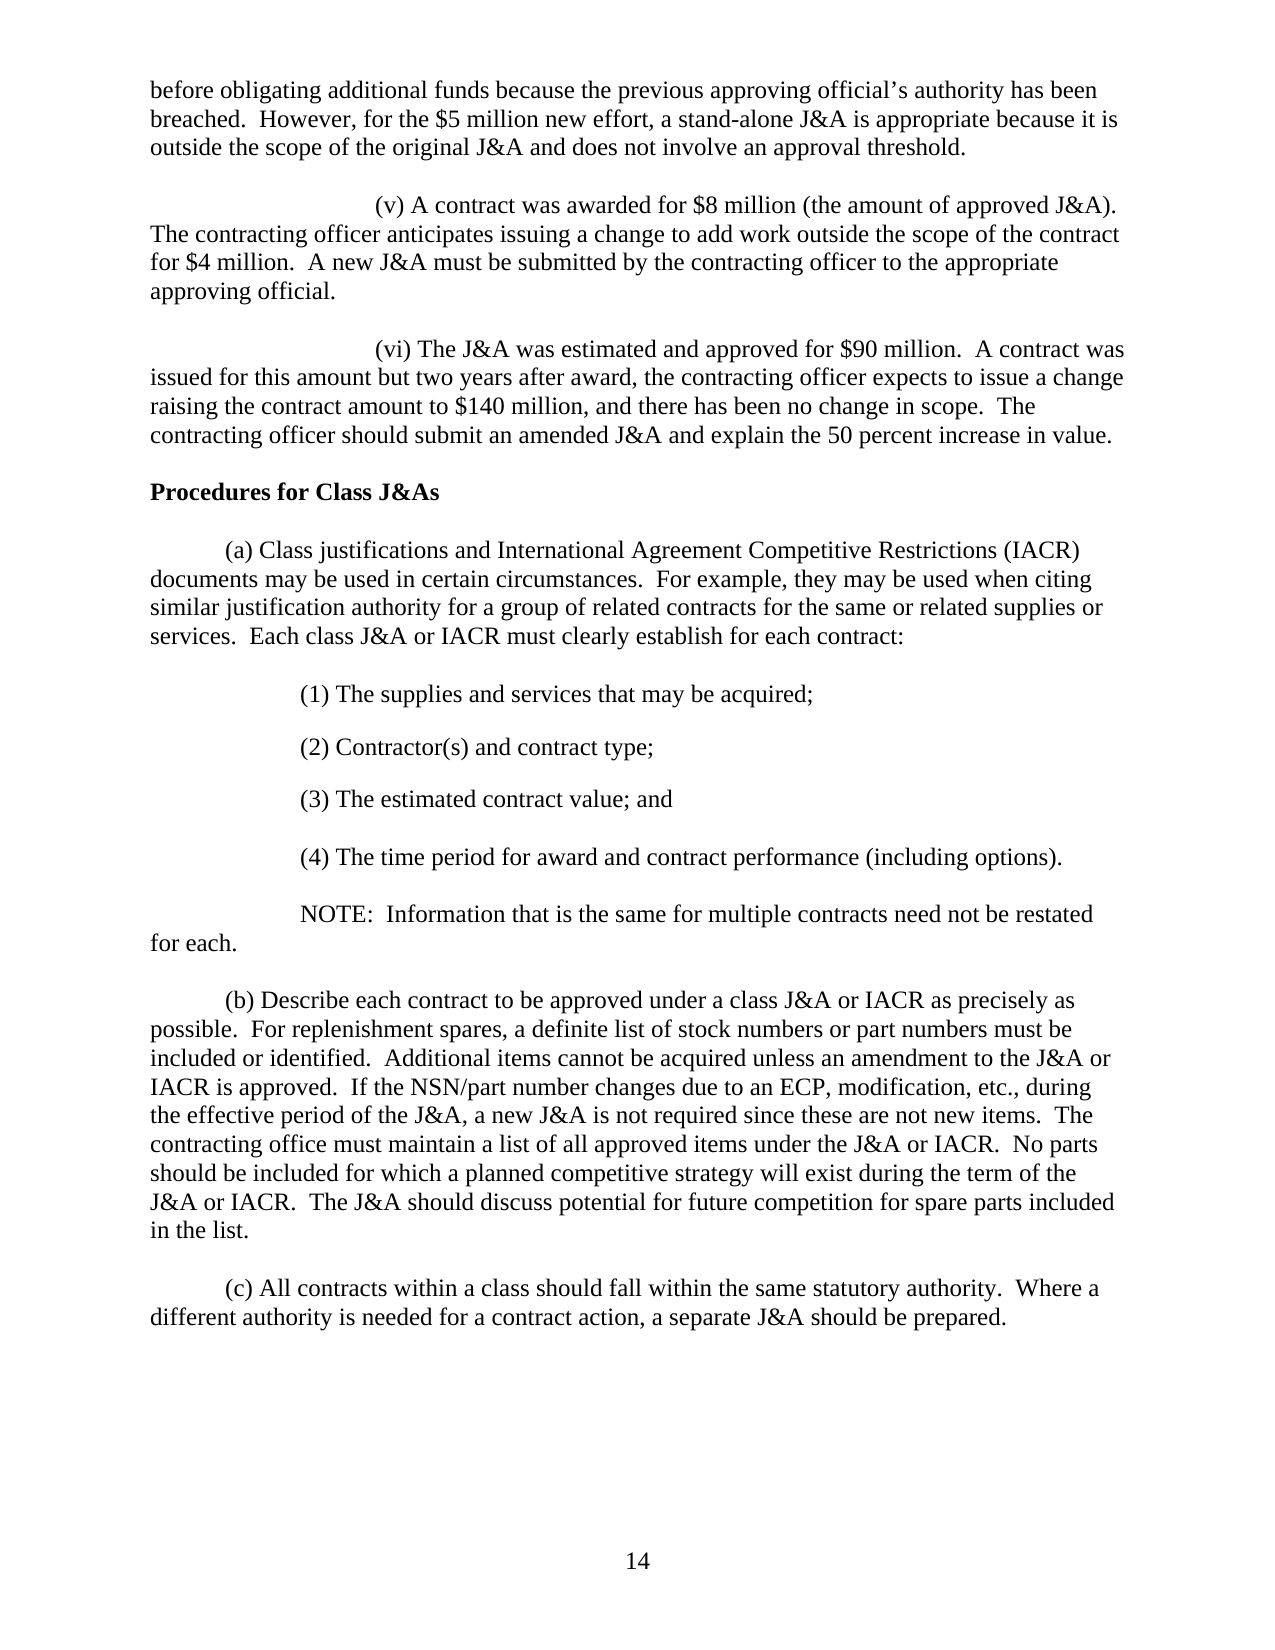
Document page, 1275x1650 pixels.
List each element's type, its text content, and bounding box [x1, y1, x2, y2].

text (c) All contracts within a class should fall within the same statutory authority. Where a different authority is needed for a contract action, a separate J&A should be prepared. [150, 1273, 1125, 1331]
text (v) A contract was awarded for $8 million (the amount of approved J&A). The contracting officer anticipates issuing a change to add work outside the scope of the contract for $4 million. A new J&A must be submitted by the contracting officer to the appropriate approving official. [150, 190, 1125, 305]
text (4) The time period for award and contract performance (including options). [150, 842, 1125, 871]
text (vi) The J&A was estimated and approved for $90 million. A contract was issued for this amount but two years after award, the contracting officer expects to issue a change raising the contract amount to $140 million, and there has been no change in scope. The contracting officer should submit an amended J&A and explain the 50 percent increase in value. [150, 334, 1125, 449]
text (3) The estimated contract value; and [150, 784, 1125, 813]
text (1) The supplies and services that may be acquired; [150, 679, 1125, 707]
text (a) Class justifications and International Agreement Competitive Restrictions (IACR) documents may be used in certain circumstances. For example, they may be used when citing similar justification authority for a group of related contracts for the same or related supplies or services. Each class J&A or IACR must clearly establish for each contract: [150, 535, 1125, 650]
text NOTE: Information that is the same for multiple contracts need not be restated for each. [150, 899, 1125, 957]
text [150, 75, 1125, 161]
subtitle Procedures for Class J&As [150, 477, 1125, 506]
text (b) Describe each contract to be approved under a class J&A or IACR as precisely as possible. For replenishment spares, a definite list of stock numbers or part numbers must be included or identified. Additional items cannot be acquired unless an amendment to the J&A or IACR is approved. If the NSN/part number changes due to an ECP, modification, etc., during the effective period of the J&A, a new J&A is not required since these are not new items. The contracting office must maintain a list of all approved items under the J&A or IACR. No parts should be included for which a planned competitive strategy will exist during the term of the J&A or IACR. The J&A should discuss potential for future competition for spare parts included in the list. [150, 986, 1125, 1244]
text (2) Contractor(s) and contract type; [150, 732, 1125, 760]
